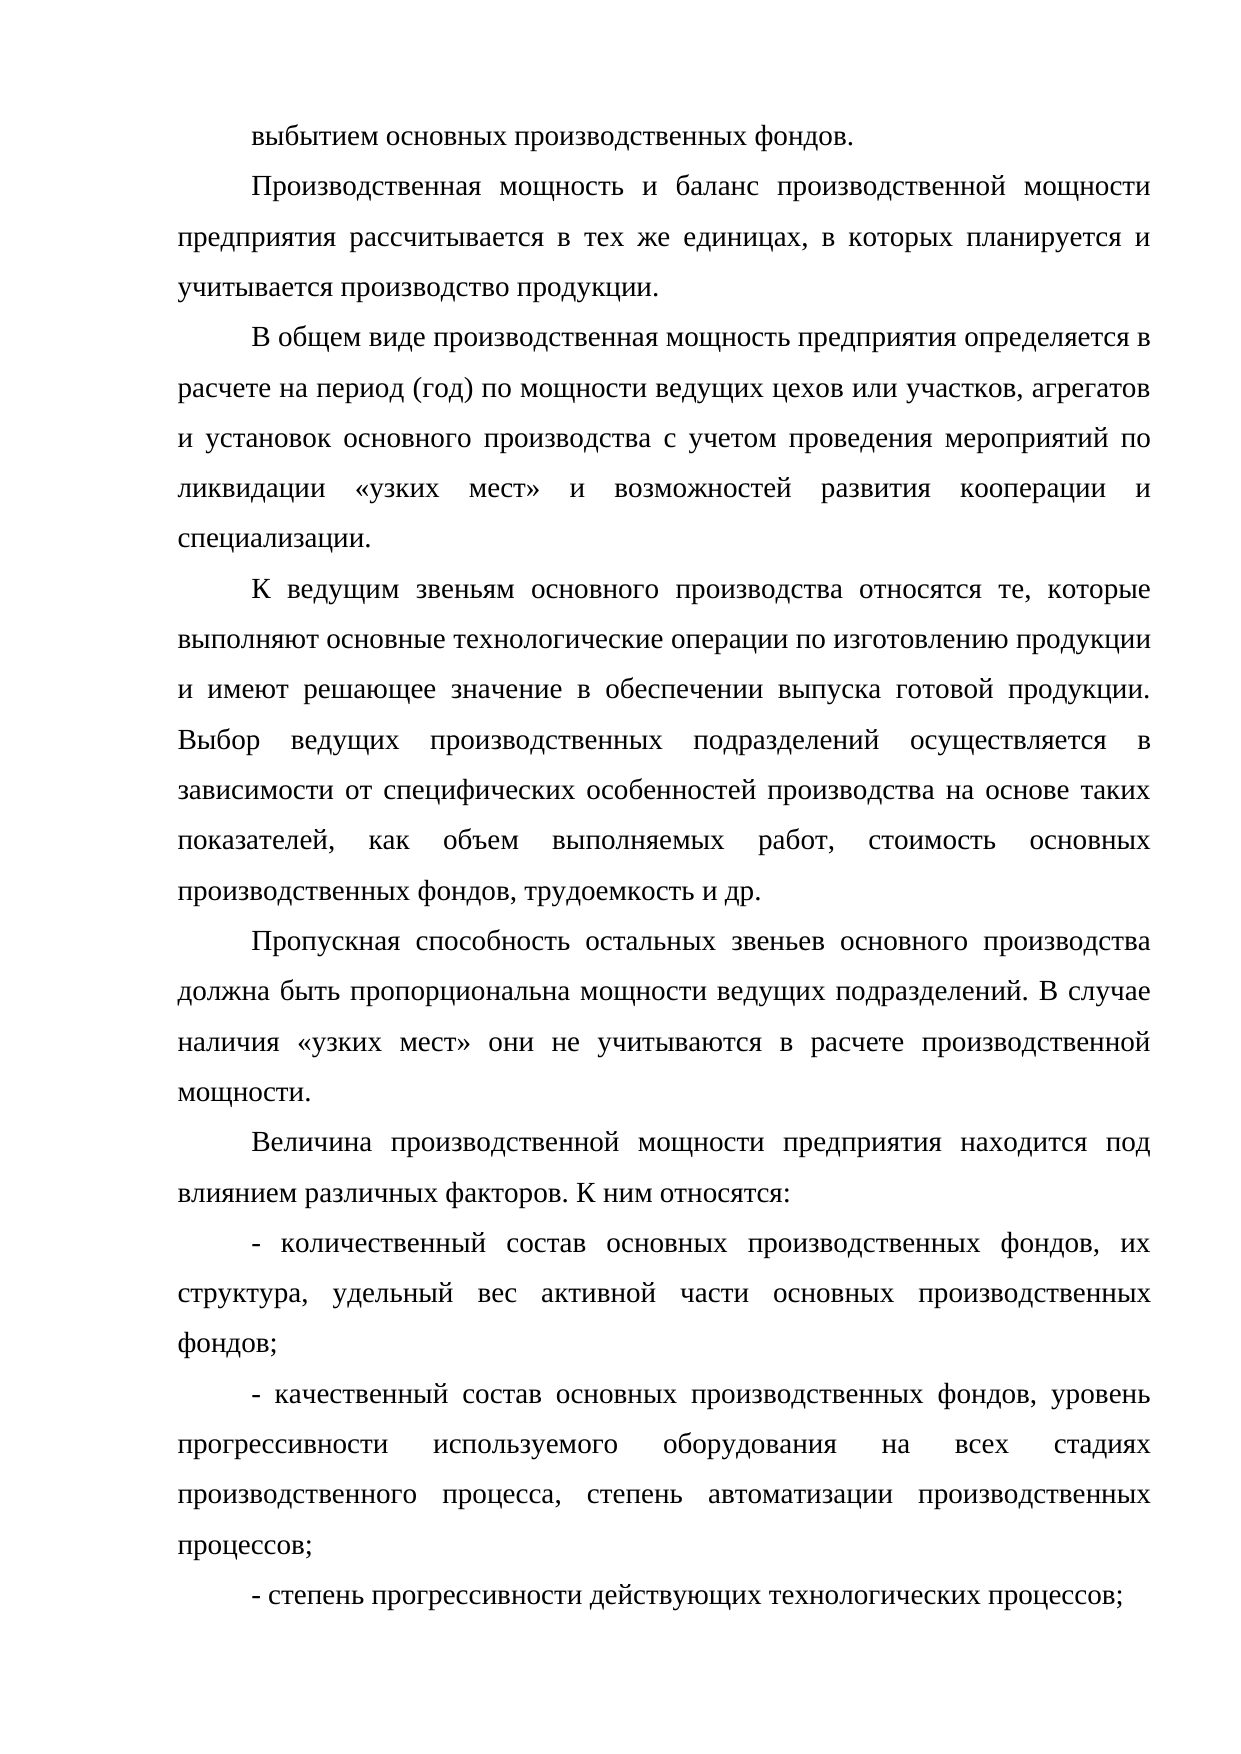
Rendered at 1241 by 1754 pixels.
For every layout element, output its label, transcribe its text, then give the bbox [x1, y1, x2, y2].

text - степень прогрессивности действующих технологических процессов; [177, 1577, 1152, 1611]
text выбытием основных производственных фондов. [177, 118, 1152, 152]
text В общем виде производственная мощность предприятия определяется в расчете на период (год) по мощности ведущих цехов или участков, агрегатов и установок основного производства с учетом проведения мероприятий по ликвидации «узких мест» и возможностей развития кооперации и специализации. [177, 319, 1152, 554]
text Величина производственной мощности предприятия находится под влиянием различных факторов. К ним относятся: [177, 1124, 1152, 1208]
text К ведущим звеньям основного производства относятся те, которые выполняют основные технологические операции по изготовлению продукции и имеют решающее значение в обеспечении выпуска готовой продукции. Выбор ведущих производственных подразделений осуществляется в зависимости от специфических особенностей производства на основе таких показателей, как объем выполняемых работ, стоимость основных производственных фондов, трудоемкость и др. [177, 571, 1152, 906]
text - количественный состав основных производственных фондов, их структура, удельный вес активной части основных производственных фондов; [177, 1225, 1152, 1359]
text - качественный состав основных производственных фондов, уровень прогрессивности используемого оборудования на всех стадиях производственного процесса, степень автоматизации производственных процессов; [177, 1376, 1152, 1560]
text Производственная мощность и баланс производственной мощности предприятия рассчитывается в тех же единицах, в которых планируется и учитывается производство продукции. [177, 168, 1152, 303]
text Пропускная способность остальных звеньев основного производства должна быть пропорциональна мощности ведущих подразделений. В случае наличия «узких мест» они не учитываются в расчете производственной мощности. [177, 923, 1152, 1108]
